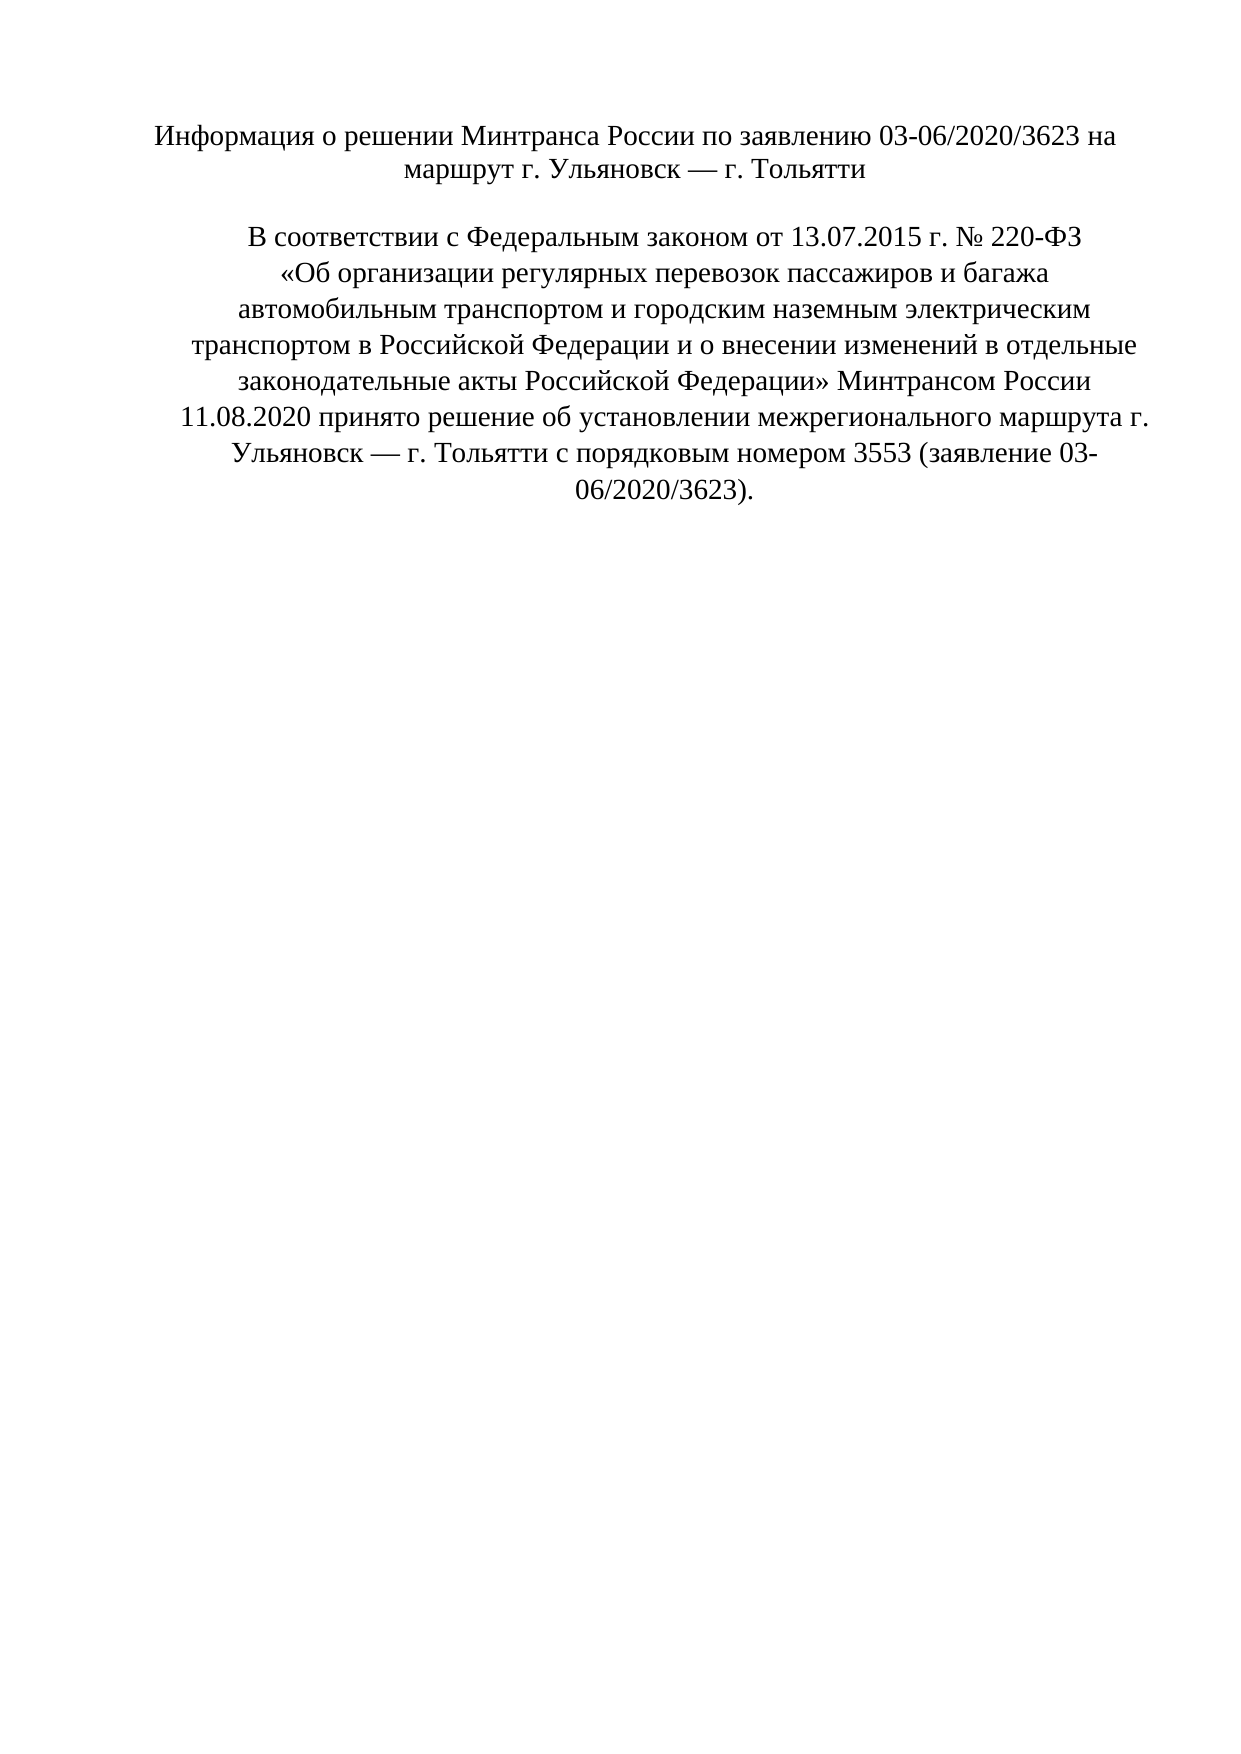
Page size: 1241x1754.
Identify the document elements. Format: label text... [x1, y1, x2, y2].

text Информация о решении Минтранса России по заявлению 03-06/2020/3623 на маршрут г. Ульяновск — г. Тольятти [118, 118, 1152, 185]
text В соответствии с Федеральным законом от 13.07.2015 г. № 220-ФЗ «Об организации регулярных перевозок пассажиров и багажа автомобильным транспортом и городским наземным электрическим транспортом в Российской Федерации и о внесении изменений в отдельные законодательные акты Российской Федерации» Минтрансом России 11.08.2020 принято решение об установлении межрегионального маршрута г. Ульяновск — г. Тольятти с порядковым номером 3553 (заявление 03-06/2020/3623). [177, 219, 1152, 505]
